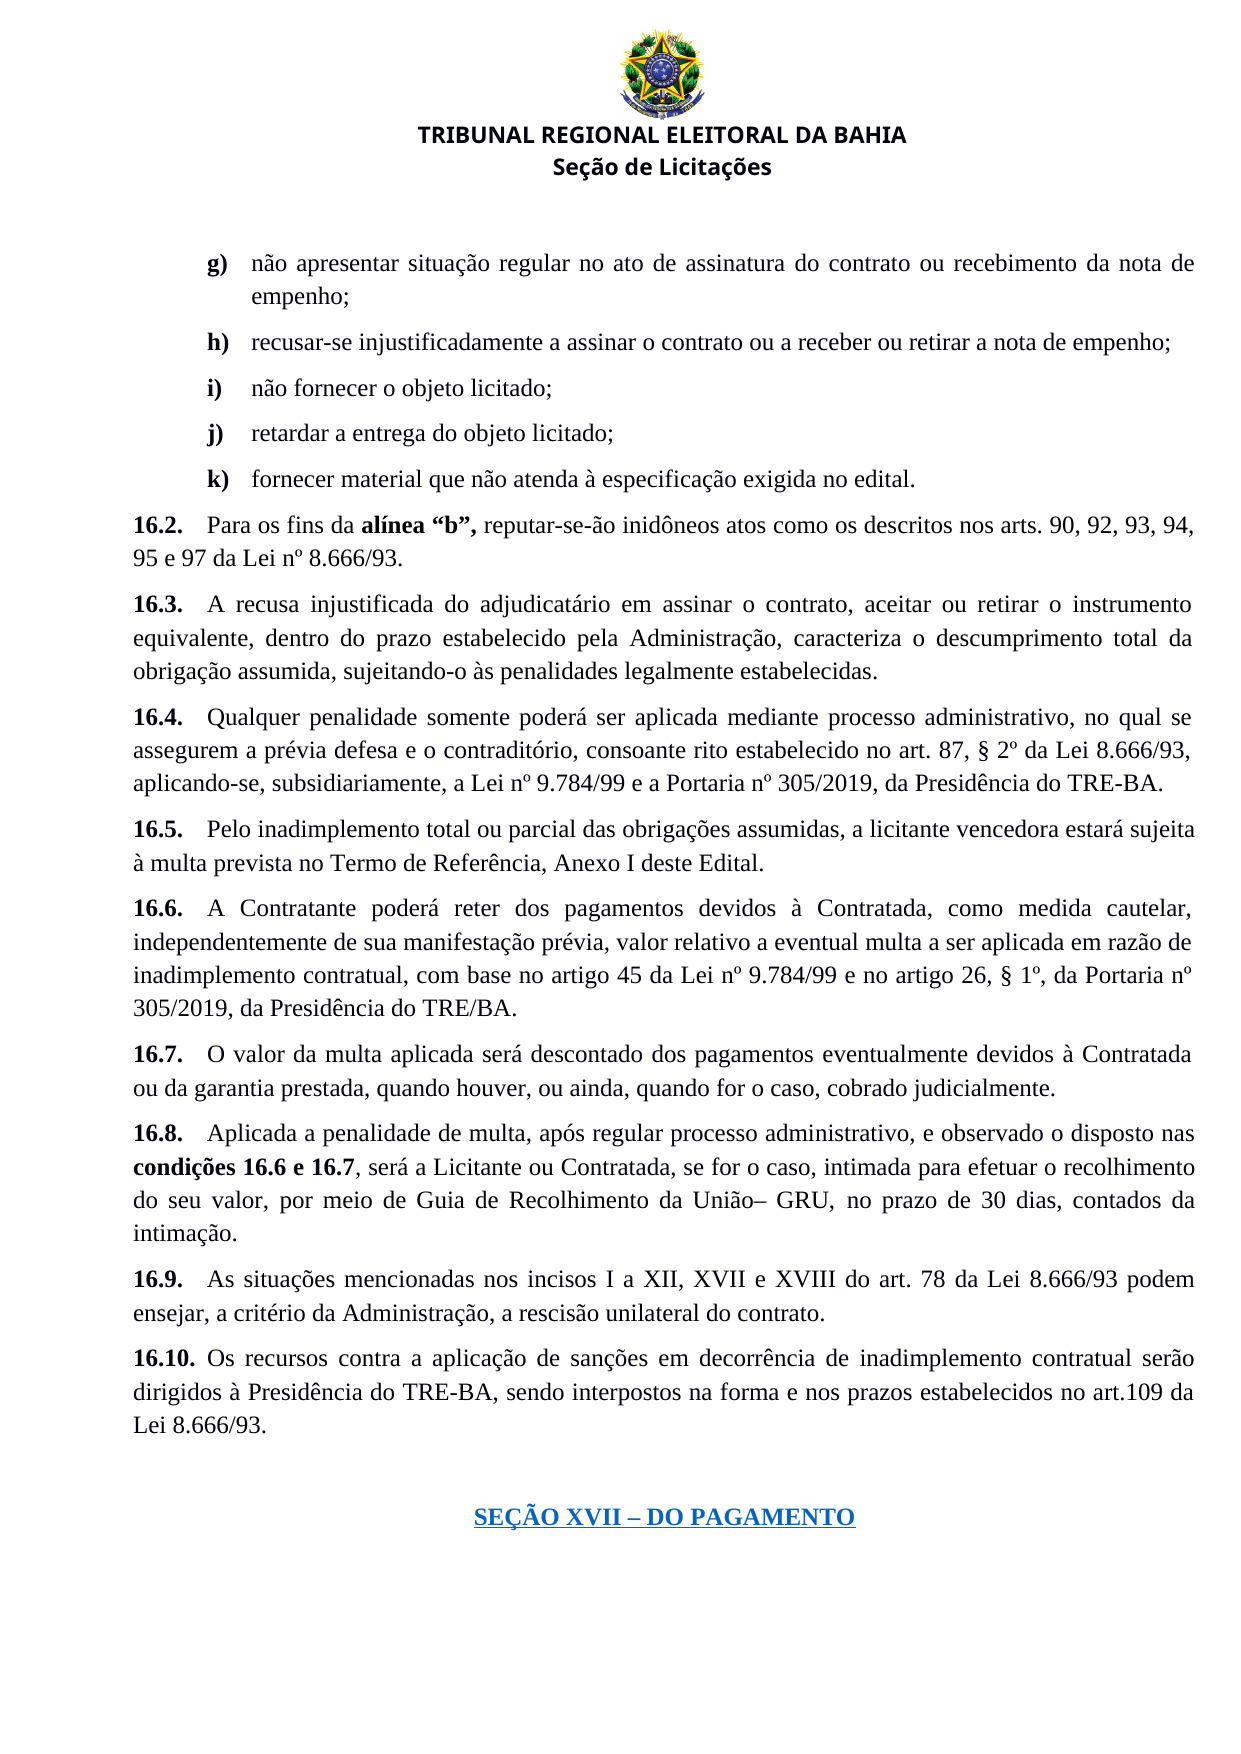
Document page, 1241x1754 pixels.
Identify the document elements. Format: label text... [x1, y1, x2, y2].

list não fornecer o objeto licitado; [207, 369, 1196, 403]
list não apresentar situação regular no ato de assinatura do contrato ou recebimento da nota de empenho; [207, 244, 1196, 311]
text 16.9. As situações mencionadas nos incisos I a XII, XVII e XVIII do art. 78 da Lei 8.666/93 podem ensejar, a critério da Administração, a rescisão unilateral do contrato. [133, 1261, 1196, 1328]
text 16.3. A recusa injustificada do adjudicatário em assinar o contrato, aceitar ou retirar o instrumento equivalente, dentro do prazo estabelecido pela Administração, caracteriza o descumprimento total da obrigação assumida, sujeitando-o às penalidades legalmente estabelecidas. [133, 586, 1193, 623]
list retardar a entrega do objeto licitado; [207, 415, 1196, 448]
text 16.2. Para os fins da alínea “b”, reputar-se-ão inidôneos atos como os descritos nos arts. 90, 92, 93, 94, 95 e 97 da Lei nº 8.666/93. [133, 507, 1196, 573]
list fornecer material que não atenda à especificação exigida no edital. [207, 461, 1196, 494]
text 16.4. Qualquer penalidade somente poderá ser aplicada mediante processo administrativo, no qual se assegurem a prévia defesa e o contraditório, consoante rito estabelecido no art. 87, § 2º da Lei 8.666/93, aplicando-se, subsidiariamente, a Lei nº 9.784/99 e a Portaria nº 305/2019, da Presidência do TRE-BA. [133, 698, 1193, 798]
text 16.10. Os recursos contra a aplicação de sanções em decorrência de inadimplemento contratual serão dirigidos à Presidência do TRE-BA, sendo interpostos na forma e nos prazos estabelecidos no art.109 da Lei 8.666/93. [133, 1340, 1196, 1440]
text 16.8. Aplicada a penalidade de multa, após regular processo administrativo, e observado o disposto nas condições 16.6 e 16.7, será a Licitante ou Contratada, se for o caso, intimada para efetuar o recolhimento do seu valor, por meio de Guia de Recolhimento da União– GRU, no prazo de 30 dias, contados da intimação. [133, 1115, 1196, 1248]
list recusar-se injustificadamente a assinar o contrato ou a receber ou retirar a nota de empenho; [207, 323, 1196, 357]
text 16.3. A recusa injustificada do adjudicatário em assinar o contrato, aceitar ou retirar o instrumento equivalente, dentro do prazo estabelecido pela Administração, caracteriza o descumprimento total da obrigação assumida, sujeitando-o às penalidades legalmente estabelecidas. [133, 651, 1193, 686]
text SEÇÃO XVII – DO PAGAMENTO [133, 1498, 1196, 1532]
text 16.7. O valor da multa aplicada será descontado dos pagamentos eventualmente devidos à Contratada ou da garantia prestada, quando houver, ou ainda, quando for o caso, cobrado judicialmente. [133, 1036, 1193, 1103]
text 16.5. Pelo inadimplemento total ou parcial das obrigações assumidas, a licitante vencedora estará sujeita à multa prevista no Termo de Referência, Anexo I deste Edital. [133, 811, 1196, 878]
text 16.6. A Contratante poderá reter dos pagamentos devidos à Contratada, como medida cautelar, independentemente de sua manifestação prévia, valor relativo a eventual multa a ser aplicada em razão de inadimplemento contratual, com base no artigo 45 da Lei nº 9.784/99 e no artigo 26, § 1º, da Portaria nº 305/2019, da Presidência do TRE/BA. [133, 890, 1193, 1023]
